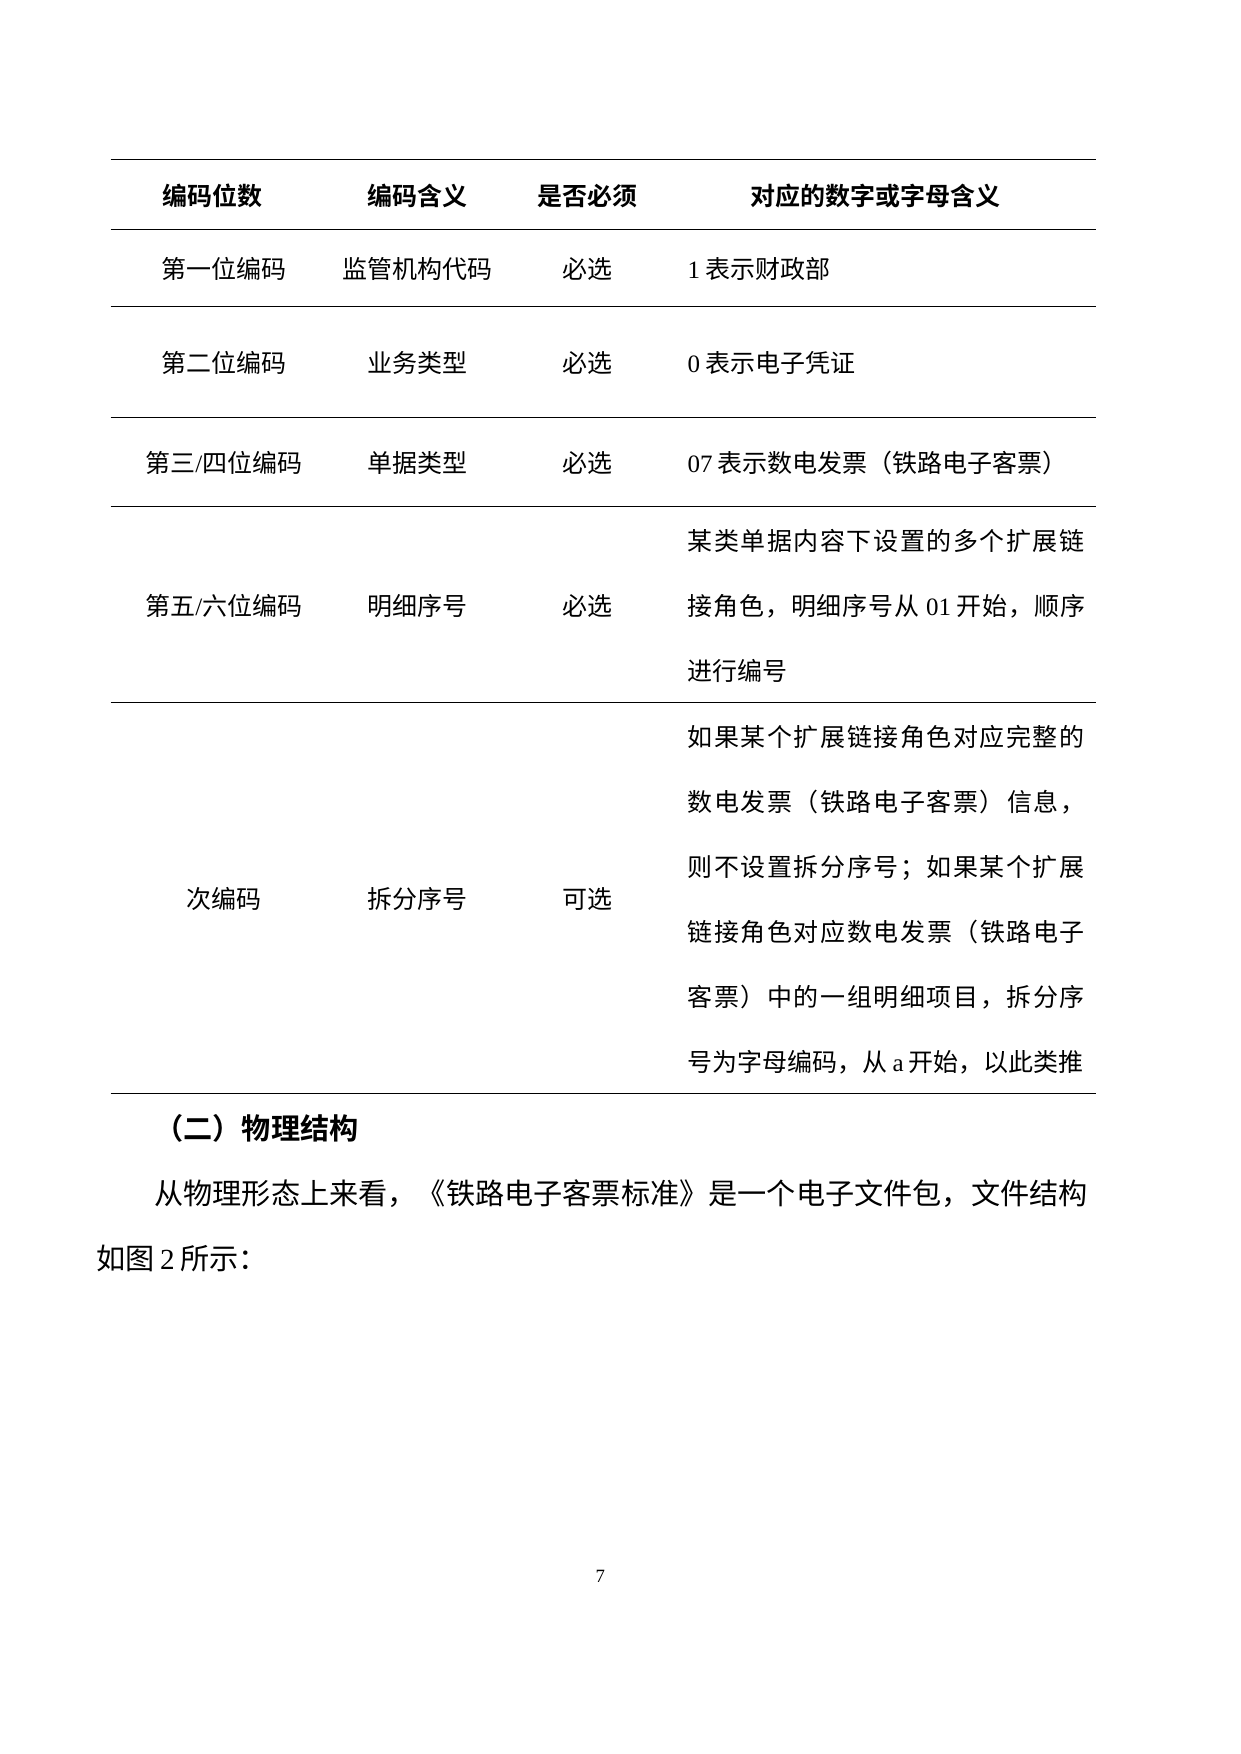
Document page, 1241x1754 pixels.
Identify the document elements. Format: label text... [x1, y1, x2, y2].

table_header 是否必须 [521, 160, 653, 229]
table_cell 第一位编码 [111, 230, 314, 306]
table_cell 某类单据内容下设置的多个扩展链接角色，明细序号从01开始，顺序进行编号 [653, 507, 1096, 702]
table_cell 监管机构代码 [314, 230, 521, 306]
table_cell 明细序号 [314, 507, 521, 702]
table_cell 拆分序号 [314, 703, 521, 1093]
table_cell 必选 [521, 507, 653, 702]
table_cell 必选 [521, 418, 653, 506]
table_cell 必选 [521, 307, 653, 417]
text 从物理形态上来看，《铁路电子客票标准》是一个电子文件包，文件结构如图2所示： [96, 1159, 1104, 1289]
table_header 编码含义 [314, 160, 521, 229]
table_cell 第五/六位编码 [111, 507, 314, 702]
text （二）物理结构 [96, 1094, 1104, 1159]
table_cell 必选 [521, 230, 653, 306]
table_header 编码位数 [111, 160, 314, 229]
table_cell 次编码 [111, 703, 314, 1093]
table_cell 如果某个扩展链接角色对应完整的数电发票（铁路电子客票）信息，则不设置拆分序号；如果某个扩展链接角色对应数电发票（铁路电子客票）中的一组明细项目，拆分序号为字母编码，从a开始，以此类推 [653, 703, 1096, 1093]
table_cell 第三/四位编码 [111, 418, 314, 506]
table_cell 0表示电子凭证 [653, 307, 1096, 417]
table_cell 单据类型 [314, 418, 521, 506]
table_cell 07表示数电发票（铁路电子客票） [653, 418, 1096, 506]
table_cell 第二位编码 [111, 307, 314, 417]
table_cell 1表示财政部 [653, 230, 1096, 306]
table_cell 可选 [521, 703, 653, 1093]
table_header 对应的数字或字母含义 [653, 160, 1096, 229]
table_cell 业务类型 [314, 307, 521, 417]
